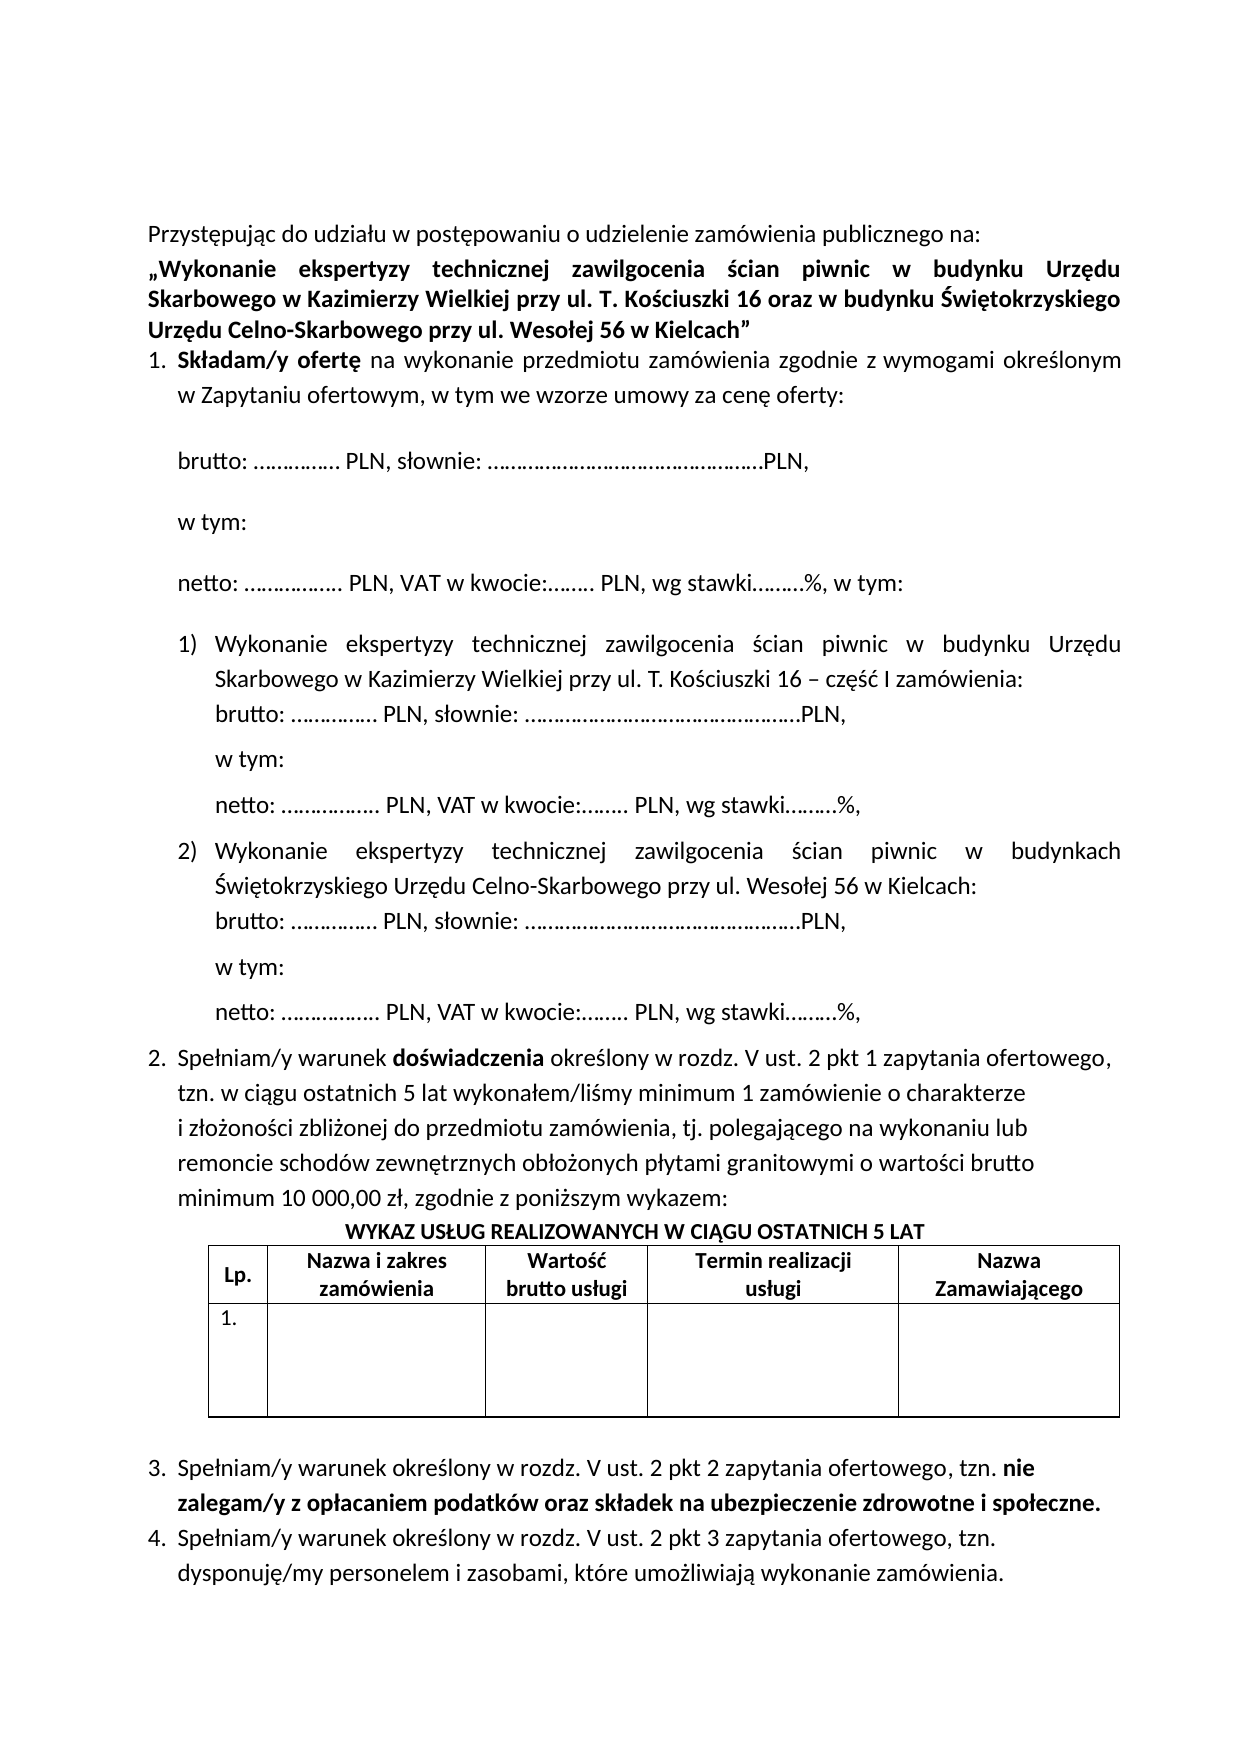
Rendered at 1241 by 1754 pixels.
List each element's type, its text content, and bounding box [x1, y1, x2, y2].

table_cell 1. [209, 1304, 267, 1416]
table_header Lp. [209, 1246, 267, 1302]
list Spełniam/y warunek określony w rozdz. V ust. 2 pkt 2 zapytania ofertowego, tzn. nie zalegam/y z opłacaniem podatków oraz składek na ubezpieczenie zdrowotne i społeczne. [148, 1452, 1122, 1518]
list Spełniam/y warunek doświadczenia określony w rozdz. V ust. 2 pkt 1 zapytania ofertowego, tzn. w ciągu ostatnich 5 lat wykonałem/liśmy minimum 1 zamówienie o charakterze [148, 1042, 1122, 1108]
table_cell [486, 1304, 647, 1416]
text WYKAZ USŁUG REALIZOWANYCH W CIĄGU OSTATNICH 5 LAT [148, 1217, 1122, 1245]
list netto: …………….. PLN, VAT w kwocie:…….. PLN, wg stawki………%, [215, 997, 1122, 1027]
table_cell [268, 1304, 485, 1416]
list brutto: …………… PLN, słownie: …………………………………………PLN, [215, 698, 1122, 728]
text netto: …………….. PLN, VAT w kwocie:…….. PLN, wg stawki………%, w tym: [177, 567, 1122, 597]
table_cell [648, 1304, 898, 1416]
list Wykonanie ekspertyzy technicznej zawilgocenia ścian piwnic w budynku Urzędu Skarbowego w Kazimierzy Wielkiej przy ul. T. Kościuszki 16 – część I zamówienia: [177, 628, 1122, 693]
list Spełniam/y warunek określony w rozdz. V ust. 2 pkt 3 zapytania ofertowego, tzn. dysponuję/my personelem i zasobami, które umożliwiają wykonanie zamówienia. [148, 1522, 1122, 1588]
list w tym: [215, 951, 1122, 981]
table_cell [899, 1304, 1119, 1416]
text „Wykonanie ekspertyzy technicznej zawilgocenia ścian piwnic w budynku Urzędu Skarbowego w Kazimierzy Wielkiej przy ul. T. Kościuszki 16 oraz w budynku Świętokrzyskiego Urzędu Celno-Skarbowego przy ul. Wesołej 56 w Kielcach” [148, 253, 1122, 344]
list brutto: …………… PLN, słownie: …………………………………………PLN, [215, 905, 1122, 936]
table_header Wartość brutto usługi [486, 1246, 647, 1302]
text Przystępując do udziału w postępowaniu o udzielenie zamówienia publicznego na: [148, 218, 1122, 248]
list netto: …………….. PLN, VAT w kwocie:…….. PLN, wg stawki………%, [215, 789, 1122, 820]
text brutto: …………… PLN, słownie: …………………………………………PLN, [177, 445, 1122, 475]
list w tym: [215, 744, 1122, 774]
table_header Nazwa i zakres zamówienia [268, 1246, 485, 1302]
text i złożoności zbliżonej do przedmiotu zamówienia, tj. polegającego na wykonaniu lub remoncie schodów zewnętrznych obłożonych płytami granitowymi o wartości brutto minimum 10 000,00 zł, zgodnie z poniższym wykazem: [177, 1112, 1122, 1213]
text w tym: [177, 506, 1122, 536]
list Składam/y ofertę na wykonanie przedmiotu zamówienia zgodnie z wymogami określonym w Zapytaniu ofertowym, w tym we wzorze umowy za cenę oferty: [148, 344, 1122, 410]
table_header Termin realizacji usługi [648, 1246, 898, 1302]
list Wykonanie ekspertyzy technicznej zawilgocenia ścian piwnic w budynkach Świętokrzyskiego Urzędu Celno-Skarbowego przy ul. Wesołej 56 w Kielcach: [177, 835, 1122, 901]
table_header Nazwa Zamawiającego [899, 1246, 1119, 1302]
